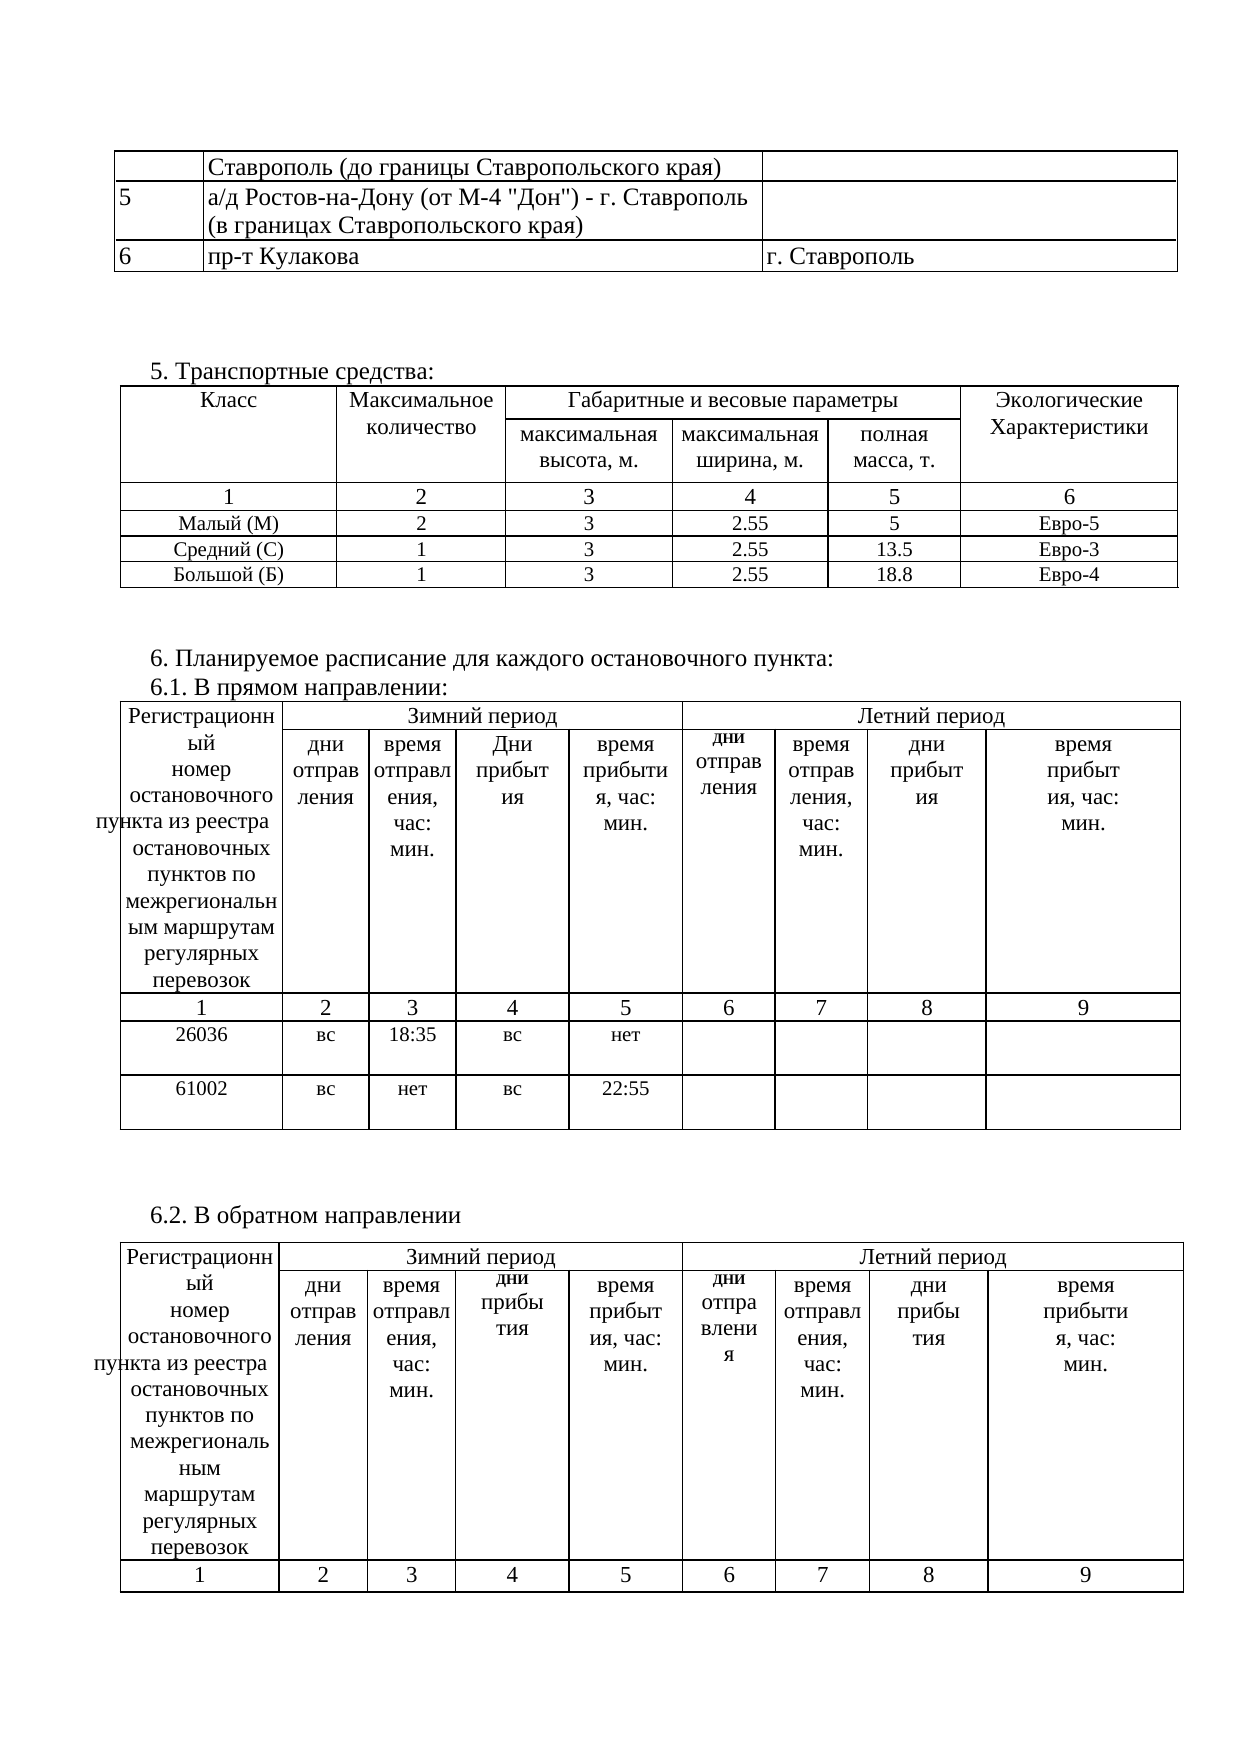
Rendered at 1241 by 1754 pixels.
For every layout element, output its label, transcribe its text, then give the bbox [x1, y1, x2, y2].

table_cell вс [283, 1022, 368, 1074]
table_cell 2 [280, 1561, 367, 1591]
text 6.1. В прямом направлении: [150, 672, 1090, 701]
table_cell 9 [987, 994, 1180, 1020]
table_cell время прибыти я, час: мин. [989, 1271, 1183, 1559]
table_cell время отправл ения, час: мин. [776, 1271, 869, 1559]
table_cell 2 [283, 994, 368, 1020]
table_cell 5 [115, 181, 203, 239]
table_cell [868, 1022, 985, 1074]
text 6.2. В обратном направлении [150, 1200, 1090, 1229]
table_cell время прибыт ия, час: мин. [570, 1271, 682, 1559]
table_header Максимальное количество [337, 387, 505, 482]
table_cell 2 [337, 511, 505, 535]
table_cell 1 [121, 483, 336, 509]
table_cell время отправ ления, час: мин. [776, 730, 867, 992]
table_cell 3 [368, 1561, 455, 1591]
table_cell 7 [776, 1561, 869, 1591]
table_cell 8 [870, 1561, 987, 1591]
table_cell вс [457, 1076, 568, 1129]
table_cell 8 [868, 994, 985, 1020]
table_cell 6 [961, 483, 1177, 509]
table_header Летний период [683, 1243, 1183, 1269]
table_cell 1 [121, 1561, 278, 1591]
table_header Габаритные и весовые параметры [506, 387, 960, 418]
table_cell Малый (М) [121, 511, 336, 535]
table_cell ДНИ отправ ления [683, 730, 774, 992]
table_cell 61002 [121, 1076, 282, 1129]
table_cell [683, 1076, 774, 1129]
table_cell дни отправ ления [280, 1271, 367, 1559]
table_cell 13.5 [829, 537, 960, 561]
table_cell Евро-3 [961, 537, 1177, 561]
table_cell [987, 1022, 1180, 1074]
table_cell 26036 [121, 1022, 282, 1074]
table_cell [987, 1076, 1180, 1129]
table_cell 9 [989, 1561, 1183, 1591]
table_cell 2.55 [673, 537, 827, 561]
table_cell а/д Ростов-на-Дону (от М-4 "Дон") - г. Ставрополь (в границах Ставропольского края) [204, 182, 762, 239]
table_cell 5 [829, 511, 960, 535]
table_cell 3 [506, 483, 672, 509]
table_cell вс [283, 1076, 368, 1129]
table_cell 3 [506, 562, 672, 586]
table_cell максимальная ширина, м. [673, 420, 827, 482]
table_cell 6 [115, 240, 203, 271]
table_cell 6 [683, 1561, 775, 1591]
table_cell 6 [683, 994, 774, 1020]
table_cell 2.55 [673, 562, 827, 586]
table_cell [763, 180, 1177, 239]
table_cell Средний (С) [121, 537, 336, 561]
table_cell Евро-4 [961, 562, 1177, 586]
table_cell нет [370, 1076, 455, 1129]
table_cell дни прибы тия [870, 1271, 987, 1559]
table_cell 22:55 [570, 1076, 682, 1129]
table_cell 18.8 [829, 562, 960, 586]
table_cell время отправл ения, час: мин. [370, 730, 455, 992]
table_cell время отправл ения, час: мин. [368, 1271, 455, 1559]
table_header Летний период [683, 702, 1180, 728]
table_cell Дни прибыт ия [457, 730, 568, 992]
text 6. Планируемое расписание для каждого остановочного пункта: [150, 643, 1090, 672]
table_header Регистрационный номер остановочного пункта из реестра остановочных пунктов по межрегиональным маршрутам регулярных перевозок [121, 702, 282, 992]
table_cell 4 [673, 483, 827, 509]
table_cell [683, 1022, 774, 1074]
table_cell ДНИ отпра влени я [683, 1271, 775, 1559]
table_cell 1 [121, 994, 282, 1020]
table_cell максимальная высота, м. [506, 420, 672, 482]
text 5. Транспортные средства: [150, 356, 1090, 385]
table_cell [204, 152, 762, 180]
table_header Экологические Характеристики [961, 387, 1177, 482]
table_cell 5 [570, 1561, 682, 1591]
table_cell нет [570, 1022, 682, 1074]
table_cell [763, 152, 1177, 180]
table_cell время прибыти я, час: мин. [570, 730, 682, 992]
table_cell 3 [506, 511, 672, 535]
table_cell полная масса, т. [829, 420, 960, 482]
table_cell 4 [457, 994, 568, 1020]
table_cell 3 [506, 537, 672, 561]
table_cell дни прибыт ия [868, 730, 985, 992]
table_cell 5 [570, 994, 682, 1020]
table_cell [868, 1076, 985, 1129]
table_header Зимний период [283, 702, 682, 728]
table_cell пр-т Кулакова [204, 241, 762, 271]
table_cell Евро-5 [961, 511, 1177, 535]
table_cell 2 [337, 483, 505, 509]
table_cell дни отправ ления [283, 730, 368, 992]
table_cell 7 [776, 994, 867, 1020]
table_cell 4 [115, 152, 203, 180]
table_cell 1 [337, 562, 505, 586]
table_cell 3 [370, 994, 455, 1020]
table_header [121, 1243, 278, 1559]
table_cell ДНИ прибы тия [456, 1271, 568, 1559]
table_cell вс [457, 1022, 568, 1074]
table_cell время прибыт ия, час: мин. [987, 730, 1180, 992]
table_cell [776, 1022, 867, 1074]
table_header Класс [121, 387, 336, 482]
table_cell г. Ставрополь [763, 239, 1177, 271]
table_cell [776, 1076, 867, 1129]
table_cell 18:35 [370, 1022, 455, 1074]
table_cell 1 [337, 537, 505, 561]
table_cell 4 [456, 1561, 568, 1591]
table_cell Большой (Б) [121, 562, 336, 586]
table_header Зимний период [280, 1243, 682, 1269]
table_cell 2.55 [673, 511, 827, 535]
table_cell 5 [829, 483, 960, 509]
